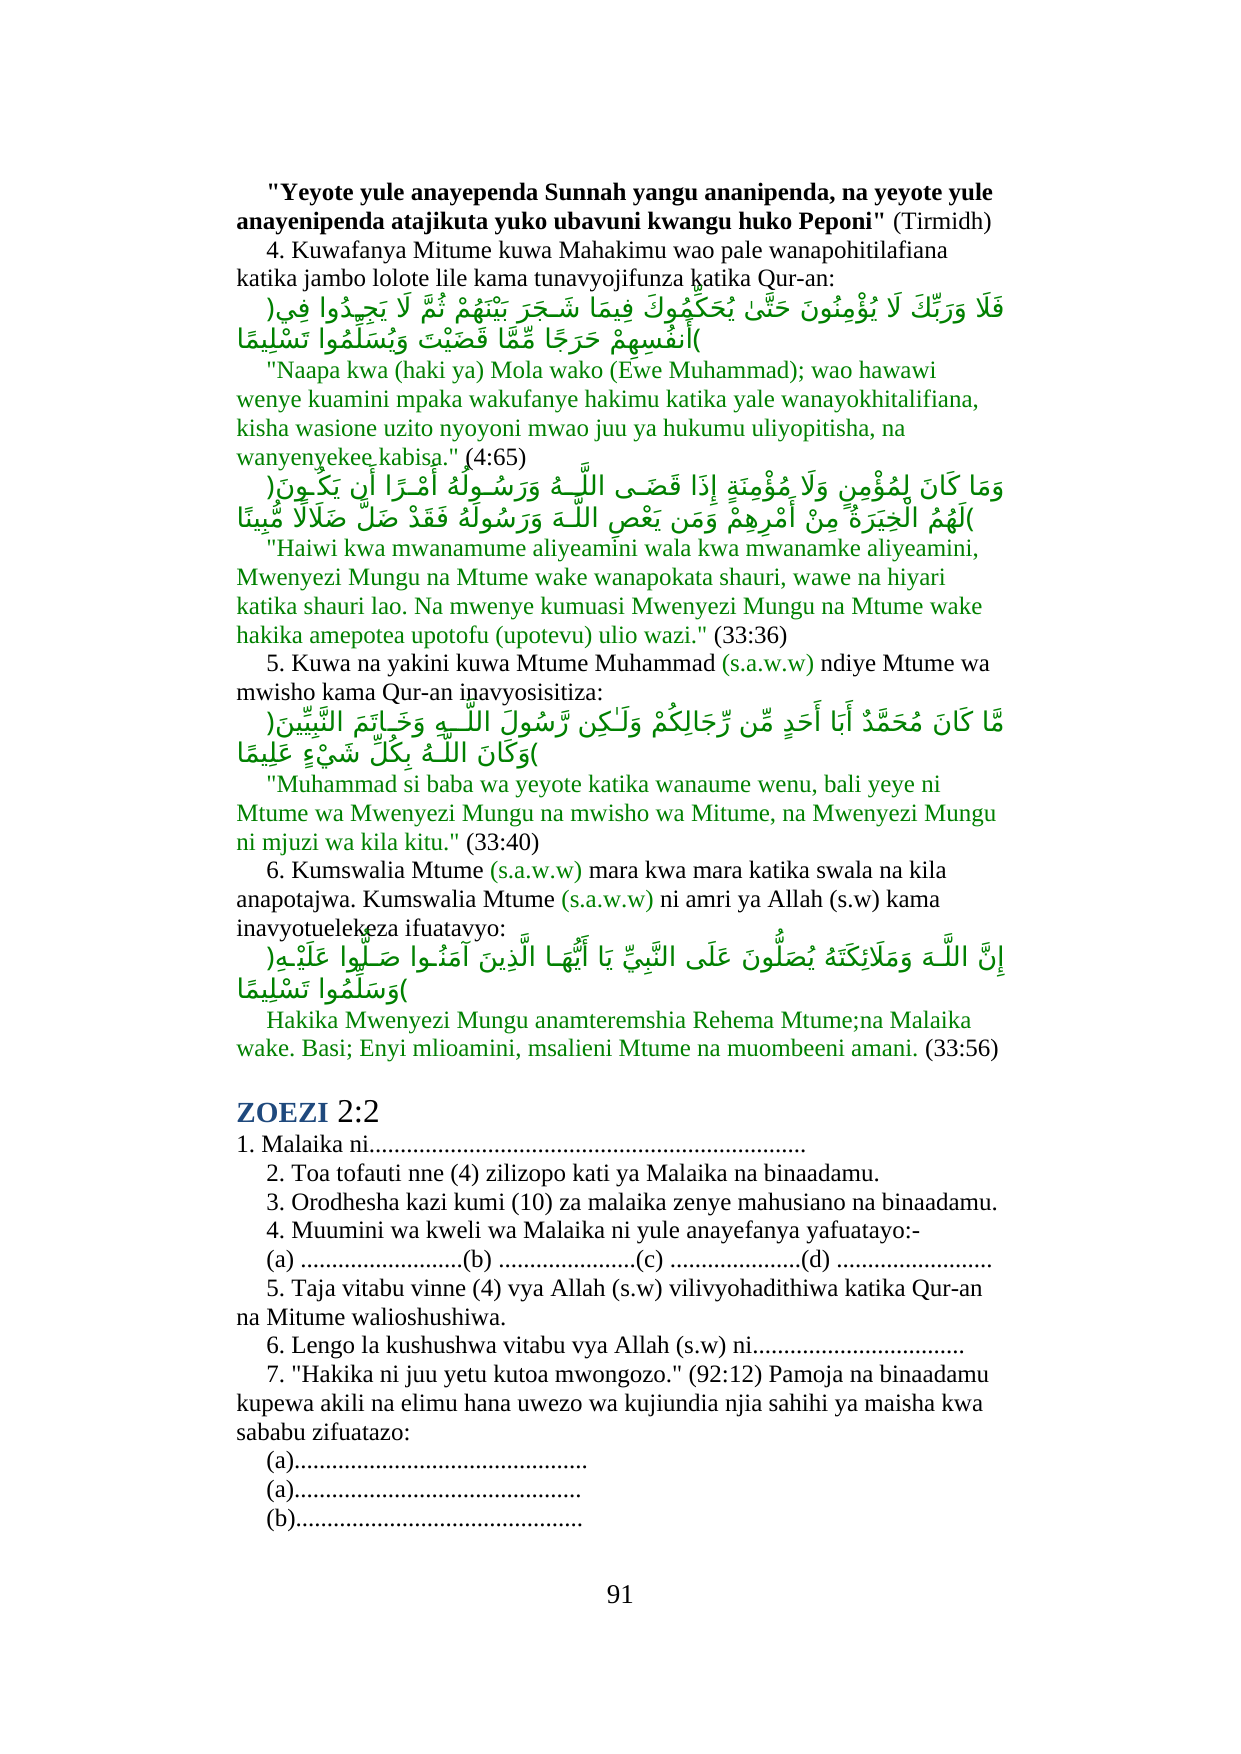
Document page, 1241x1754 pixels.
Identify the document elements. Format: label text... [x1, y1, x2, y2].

text 3. Orodhesha kazi kumi (10) za malaika zenye mahusiano na binaadamu. [236, 1187, 1004, 1216]
text "Muhammad si baba wa yeyote katika wanaume wenu, bali yeye ni Mtume wa Mwenyezi Mungu na mwisho wa Mitume, na Mwenyezi Mungu ni mjuzi wa kila kitu." (33:40) [236, 769, 1004, 855]
text ﴿وَمَا كَانَ لِمُؤْمِنٍ وَلَا مُؤْمِنَةٍ إِذَا قَضَى اللَّـهُ وَرَسُولُهُ أَمْرًا أَن يَكُونَ لَهُمُ الْخِيَرَةُ مِنْ أَمْرِهِمْ وَمَن يَعْصِ اللَّـهَ وَرَسُولَهُ فَقَدْ ضَلَّ ضَلَالًا مُّبِينًا﴾ [236, 470, 1004, 533]
text ﴿إِنَّ اللَّـهَ وَمَلَائِكَتَهُ يُصَلُّونَ عَلَى النَّبِيِّ يَا أَيُّهَا الَّذِينَ آمَنُوا صَلُّوا عَلَيْهِ وَسَلِّمُوا تَسْلِيمًا﴾ [236, 942, 1004, 1005]
text "Yeyote yule anayependa Sunnah yangu ananipenda, na yeyote yule anayenipenda atajikuta yuko ubavuni kwangu huko Peponi" (Tirmidh) [236, 177, 1004, 235]
text 4. Muumini wa kweli wa Malaika ni yule anayefanya yafuatayo:- [236, 1216, 1004, 1244]
text 2. Toa tofauti nne (4) zilizopo kati ya Malaika na binaadamu. [236, 1158, 1004, 1187]
text ﴿فَلَا وَرَبِّكَ لَا يُؤْمِنُونَ حَتَّىٰ يُحَكِّمُوكَ فِيمَا شَجَرَ بَيْنَهُمْ ثُمَّ لَا يَجِدُوا فِي أَنفُسِهِمْ حَرَجًا مِّمَّا قَضَيْتَ وَيُسَلِّمُوا تَسْلِيمًا﴾ [236, 292, 1004, 355]
text 1. Malaika ni...................................................................... [236, 1129, 1004, 1158]
text 4. Kuwafanya Mitume kuwa Mahakimu wao pale wanapohitilafiana katika jambo lolote lile kama tunavyojifunza katika Qur-an: [236, 235, 1004, 292]
text ﴿مَّا كَانَ مُحَمَّدٌ أَبَا أَحَدٍ مِّن رِّجَالِكُمْ وَلَـٰكِن رَّسُولَ اللَّـهِ وَخَاتَمَ النَّبِيِّينَ وَكَانَ اللَّـهُ بِكُلِّ شَيْءٍ عَلِيمًا﴾ [236, 706, 1004, 769]
text (b).............................................. [236, 1503, 1004, 1532]
text "Haiwi kwa mwanamume aliyeamini wala kwa mwanamke aliyeamini, Mwenyezi Mungu na Mtume wake wanapokata shauri, wawe na hiyari katika shauri lao. Na mwenye kumuasi Mwenyezi Mungu na Mtume wake hakika amepotea upotofu (upotevu) ulio wazi." (33:36) [236, 533, 1004, 648]
text 6. Lengo la kushushwa vitabu vya Allah (s.w) ni.................................. [236, 1331, 1004, 1359]
text (a)............................................... [236, 1446, 1004, 1474]
text ZOEZI 2:2 [236, 1091, 1004, 1129]
text "Naapa kwa (haki ya) Mola wako (Ewe Muhammad); wao hawawi wenye kuamini mpaka wakufanye hakimu katika yale wanayokhitalifiana, kisha wasione uzito nyoyoni mwao juu ya hukumu uliyopitisha, na wanyenyekee kabisa." (4:65) [236, 355, 1004, 470]
text 7. "Hakika ni juu yetu kutoa mwongozo." (92:12) Pamoja na binaadamu kupewa akili na elimu hana uwezo wa kujiundia njia sahihi ya maisha kwa sababu zifuatazo: [236, 1359, 1004, 1446]
text Hakika Mwenyezi Mungu anamteremshia Rehema Mtume;na Malaika wake. Basi; Enyi mlioamini, msalieni Mtume na muombeeni amani. (33:56) [236, 1005, 1004, 1062]
text 5. Taja vitabu vinne (4) vya Allah (s.w) vilivyohadithiwa katika Qur-an na Mitume walioshushiwa. [236, 1273, 1004, 1331]
text (a) ..........................(b) ......................(c) .....................(d) ......................... [236, 1244, 1004, 1273]
text (a).............................................. [236, 1474, 1004, 1503]
text 6. Kumswalia Mtume (s.a.w.w) mara kwa mara katika swala na kila anapotajwa. Kumswalia Mtume (s.a.w.w) ni amri ya Allah (s.w) kama inavyotuelekeza ifuatavyo: [236, 855, 1004, 942]
text 5. Kuwa na yakini kuwa Mtume Muhammad (s.a.w.w) ndiye Mtume wa mwisho kama Qur-an inavyosisitiza: [236, 648, 1004, 706]
